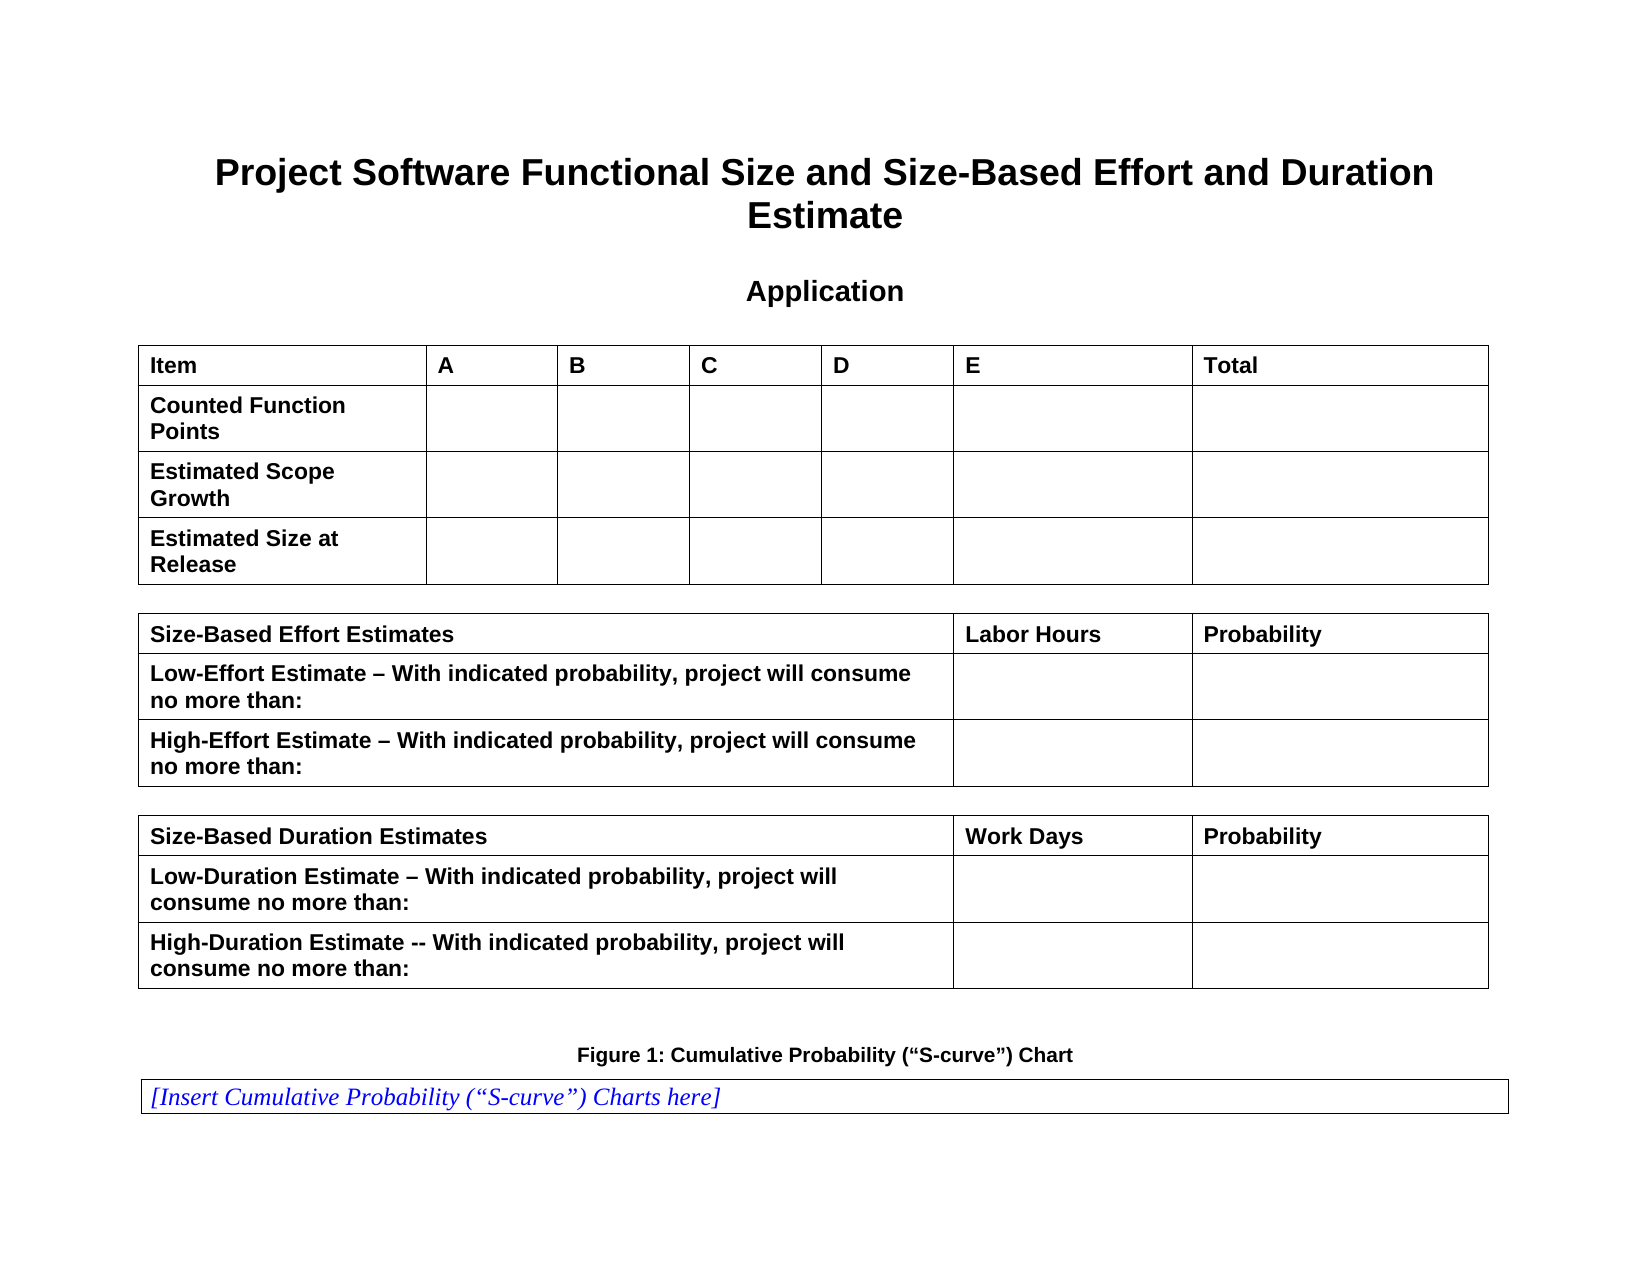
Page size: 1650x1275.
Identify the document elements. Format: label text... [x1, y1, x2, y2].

table_cell [427, 452, 557, 517]
table_header E [954, 346, 1192, 385]
table_cell [427, 386, 557, 451]
table_header Probability [1193, 816, 1488, 855]
table_cell [690, 452, 821, 517]
table_cell Estimated Scope Growth [139, 452, 426, 517]
table_cell [1193, 856, 1488, 922]
table_cell [1193, 386, 1488, 451]
table_cell [1193, 518, 1488, 583]
text [Insert Cumulative Probability (“S-curve”) Charts here] [142, 1080, 1508, 1113]
table_header Item [139, 346, 426, 385]
table_cell [1193, 452, 1488, 517]
table_cell [954, 923, 1192, 988]
table_cell [954, 856, 1192, 922]
table_cell Low-Effort Estimate – With indicated probability, project will consume no more than: [139, 654, 953, 719]
table_cell [1193, 720, 1488, 786]
table_cell [954, 386, 1192, 451]
table_cell [1193, 654, 1488, 719]
table_cell [1193, 923, 1488, 988]
table_cell [822, 518, 953, 583]
table_header Total [1193, 346, 1488, 385]
table_cell [954, 654, 1192, 719]
table_cell [558, 518, 689, 583]
table_header Work Days [954, 816, 1192, 855]
table_cell [954, 452, 1192, 517]
table_cell [822, 452, 953, 517]
table_cell [427, 518, 557, 583]
table_cell [954, 720, 1192, 786]
table_header C [690, 346, 821, 385]
table_cell [558, 452, 689, 517]
table_cell Estimated Size at Release [139, 518, 426, 583]
table_header D [822, 346, 953, 385]
title Project Software Functional Size and Size-Based Effort and Duration Estimate [150, 150, 1500, 236]
title Application [150, 274, 1500, 307]
table_cell [690, 518, 821, 583]
table_cell [954, 518, 1192, 583]
table_cell [690, 386, 821, 451]
table_header Size-Based Effort Estimates [139, 614, 953, 653]
table_cell Low-Duration Estimate – With indicated probability, project will consume no more than: [139, 856, 953, 922]
table_cell High-Effort Estimate – With indicated probability, project will consume no more than: [139, 720, 953, 786]
text Figure 1: Cumulative Probability (“S-curve”) Chart [150, 1043, 1500, 1067]
table_cell Counted Function Points [139, 386, 426, 451]
table_cell [558, 386, 689, 451]
table_header Probability [1193, 614, 1488, 653]
table_header Size-Based Duration Estimates [139, 816, 953, 855]
table_cell [822, 386, 953, 451]
table_header Labor Hours [954, 614, 1192, 653]
table_cell High-Duration Estimate -- With indicated probability, project will consume no more than: [139, 923, 953, 988]
table_header A [427, 346, 557, 385]
table_header B [558, 346, 689, 385]
